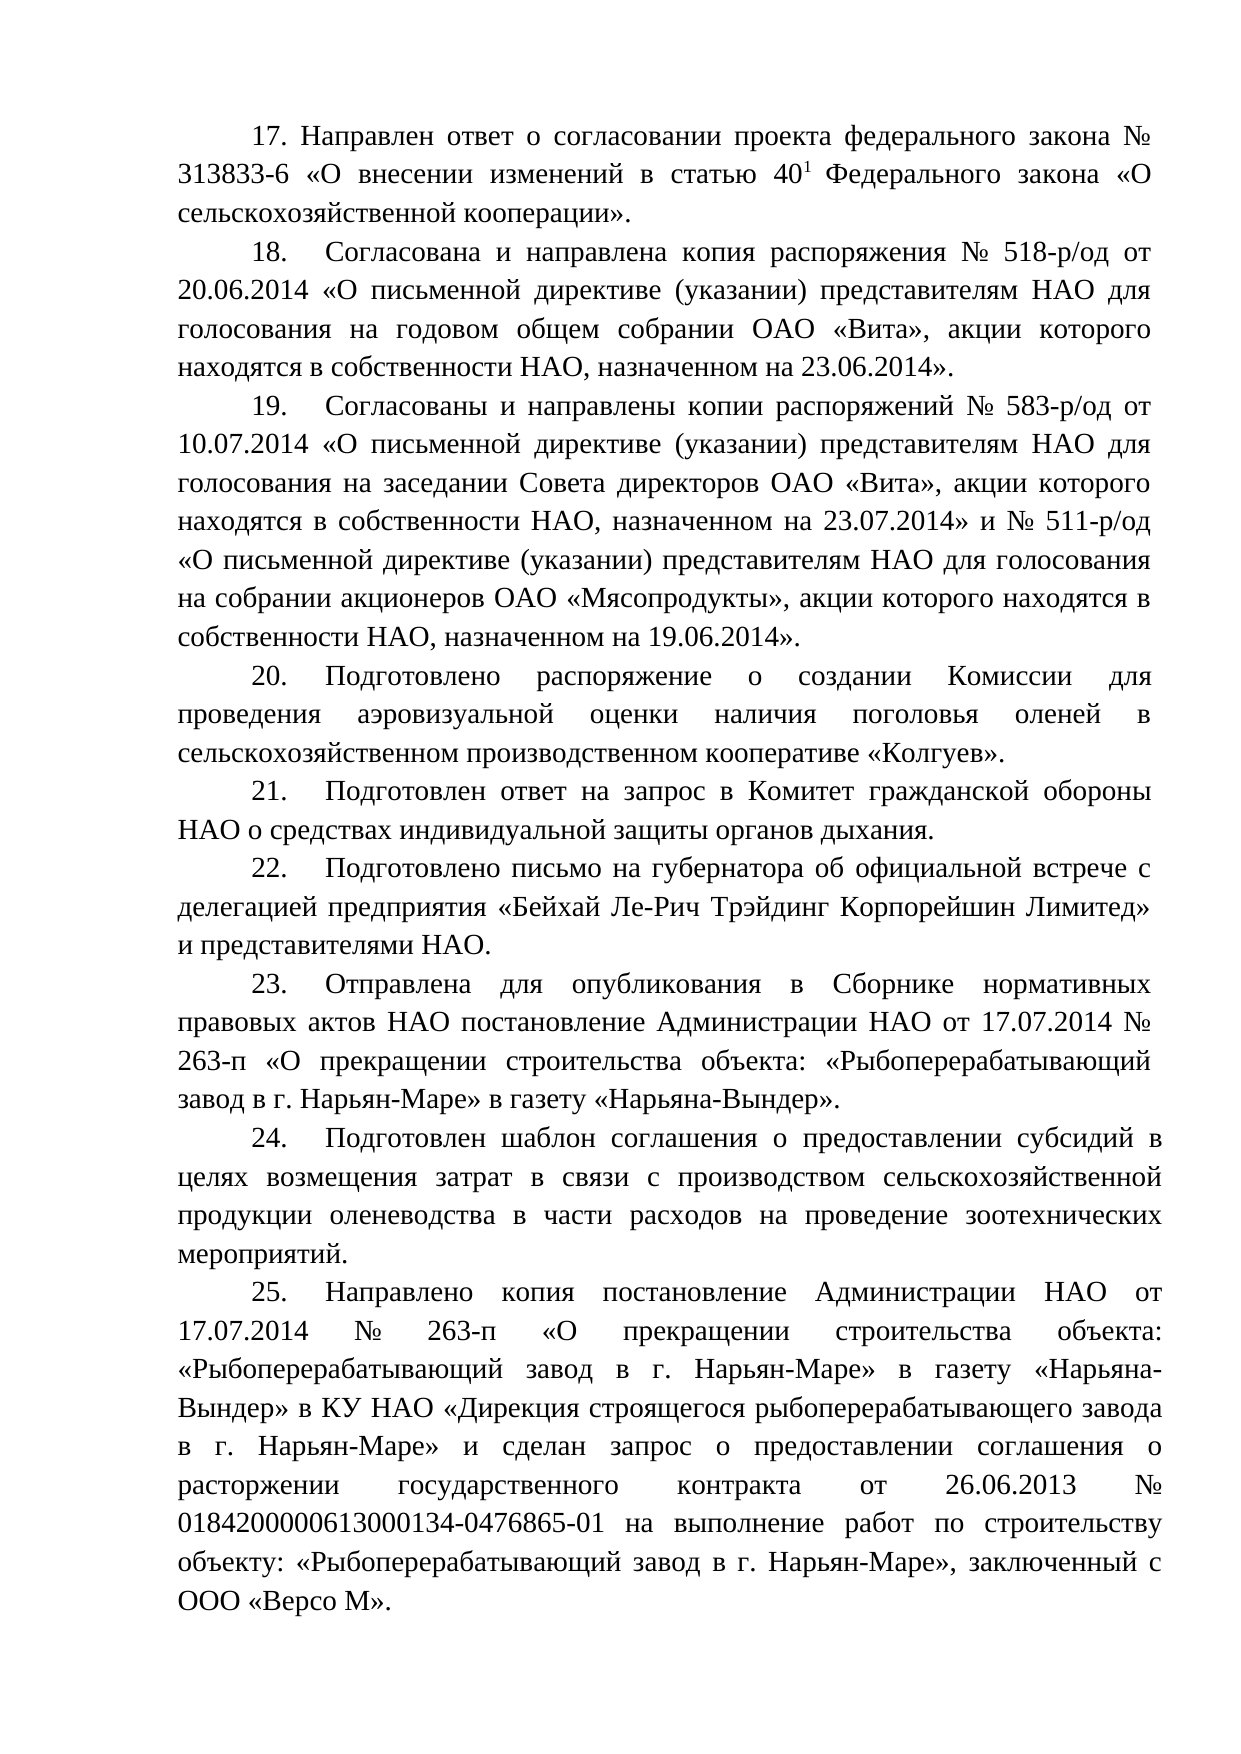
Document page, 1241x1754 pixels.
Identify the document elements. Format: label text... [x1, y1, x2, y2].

list Направлено копия постановление Администрации НАО от 17.07.2014 № 263-п «О прекращении строительства объекта: «Рыбоперерабатывающий завод в г. Нарьян-Маре» в газету «Нарьяна-Вындер» в КУ НАО «Дирекция строящегося рыбоперерабатывающего завода в г. Нарьян-Маре» и сделан запрос о предоставлении соглашения о расторжении государственного контракта от 26.06.2013 № 0184200000613000134-0476865-01 на выполнение работ по строительству объекту: «Рыбоперерабатывающий завод в г. Нарьян-Маре», заключенный с ООО «Версо М». [177, 1274, 1163, 1616]
list 17. Направлен ответ о согласовании проекта федерального закона № 313833-6 «О внесении изменений в статью 401 Федерального закона «О сельскохозяйственной кооперации». [177, 118, 1152, 229]
list Подготовлен ответ на запрос в Комитет гражданской обороны НАО о средствах индивидуальной защиты органов дыхания. [177, 773, 1152, 845]
list Подготовлено письмо на губернатора об официальной встрече с делегацией предприятия «Бейхай Ле-Рич Трэйдинг Корпорейшин Лимитед» и представителями НАО. [177, 850, 1152, 961]
list Отправлена для опубликования в Сборнике нормативных правовых актов НАО постановление Администрации НАО от 17.07.2014 № 263-п «О прекращении строительства объекта: «Рыбоперерабатывающий завод в г. Нарьян-Маре» в газету «Нарьяна-Вындер». [177, 966, 1152, 1115]
list Подготовлен шаблон соглашения о предоставлении субсидий в целях возмещения затрат в связи с производством сельскохозяйственной продукции оленеводства в части расходов на проведение зоотехнических мероприятий. [177, 1120, 1163, 1269]
list Подготовлено распоряжение о создании Комиссии для проведения аэровизуальной оценки наличия поголовья оленей в сельскохозяйственном производственном кооперативе «Колгуев». [177, 658, 1152, 768]
list Согласованы и направлены копии распоряжений № 583-р/од от 10.07.2014 «О письменной директиве (указании) представителям НАО для голосования на заседании Совета директоров ОАО «Вита», акции которого находятся в собственности НАО, назначенном на 23.07.2014» и № 511-р/од «О письменной директиве (указании) представителям НАО для голосования на собрании акционеров ОАО «Мясопродукты», акции которого находятся в собственности НАО, назначенном на 19.06.2014». [177, 388, 1152, 653]
list Согласована и направлена копия распоряжения № 518-р/од от 20.06.2014 «О письменной директиве (указании) представителям НАО для голосования на годовом общем собрании ОАО «Вита», акции которого находятся в собственности НАО, назначенном на 23.06.2014». [177, 234, 1152, 383]
